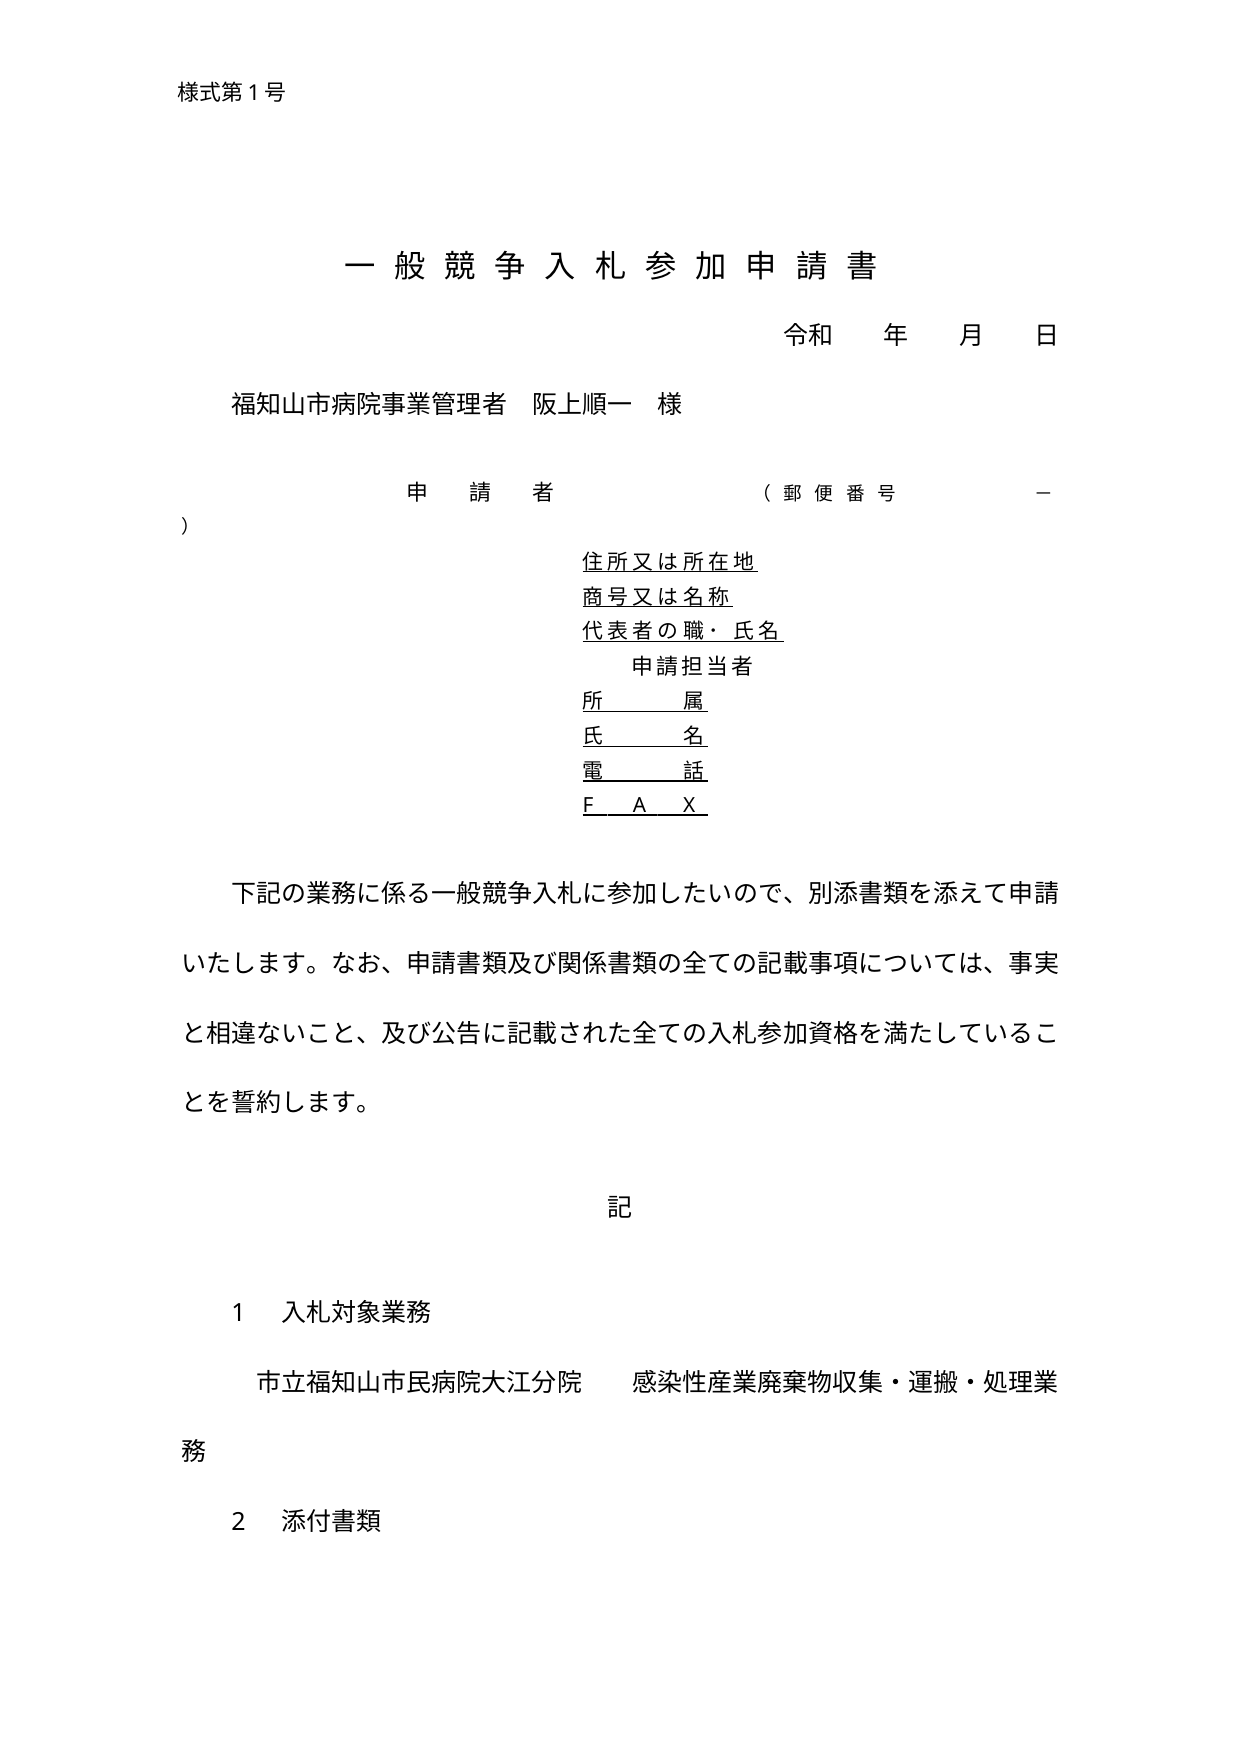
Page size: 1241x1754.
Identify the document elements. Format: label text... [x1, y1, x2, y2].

text 申請担当者 [181, 647, 1059, 682]
text 代表者の職･氏名 [181, 612, 1059, 647]
text 下記の業務に係る一般競争入札に参加したいので、別添書類を添えて申請いたします。なお、申請書類及び関係書類の全ての記載事項については、事実と相違ないこと、及び公告に記載された全ての入札参加資格を満たしていることを誓約します。 [181, 857, 1059, 1136]
text 市立福知山市民病院大江分院 感染性産業廃棄物収集・運搬・処理業務 [181, 1345, 1059, 1485]
text 1 入札対象業務 [181, 1276, 1059, 1345]
text 所 属 [181, 682, 1059, 717]
text 福知山市病院事業管理者 阪上順一 様 [181, 368, 1059, 438]
text 2 添付書類 [181, 1485, 1059, 1555]
text 電 話 [181, 752, 1059, 787]
subtitle 記 [181, 1171, 1059, 1241]
text F A X [181, 787, 1059, 822]
text 一般競争入札参加申請書 [181, 229, 1059, 298]
text 住所又は所在地 [181, 543, 1059, 578]
text 令和 年 月 日 [181, 298, 1059, 368]
text 申 請 者 （郵便番号 － ） [181, 473, 1059, 543]
text 商号又は名称 [181, 578, 1059, 612]
text 氏 名 [181, 717, 1059, 752]
